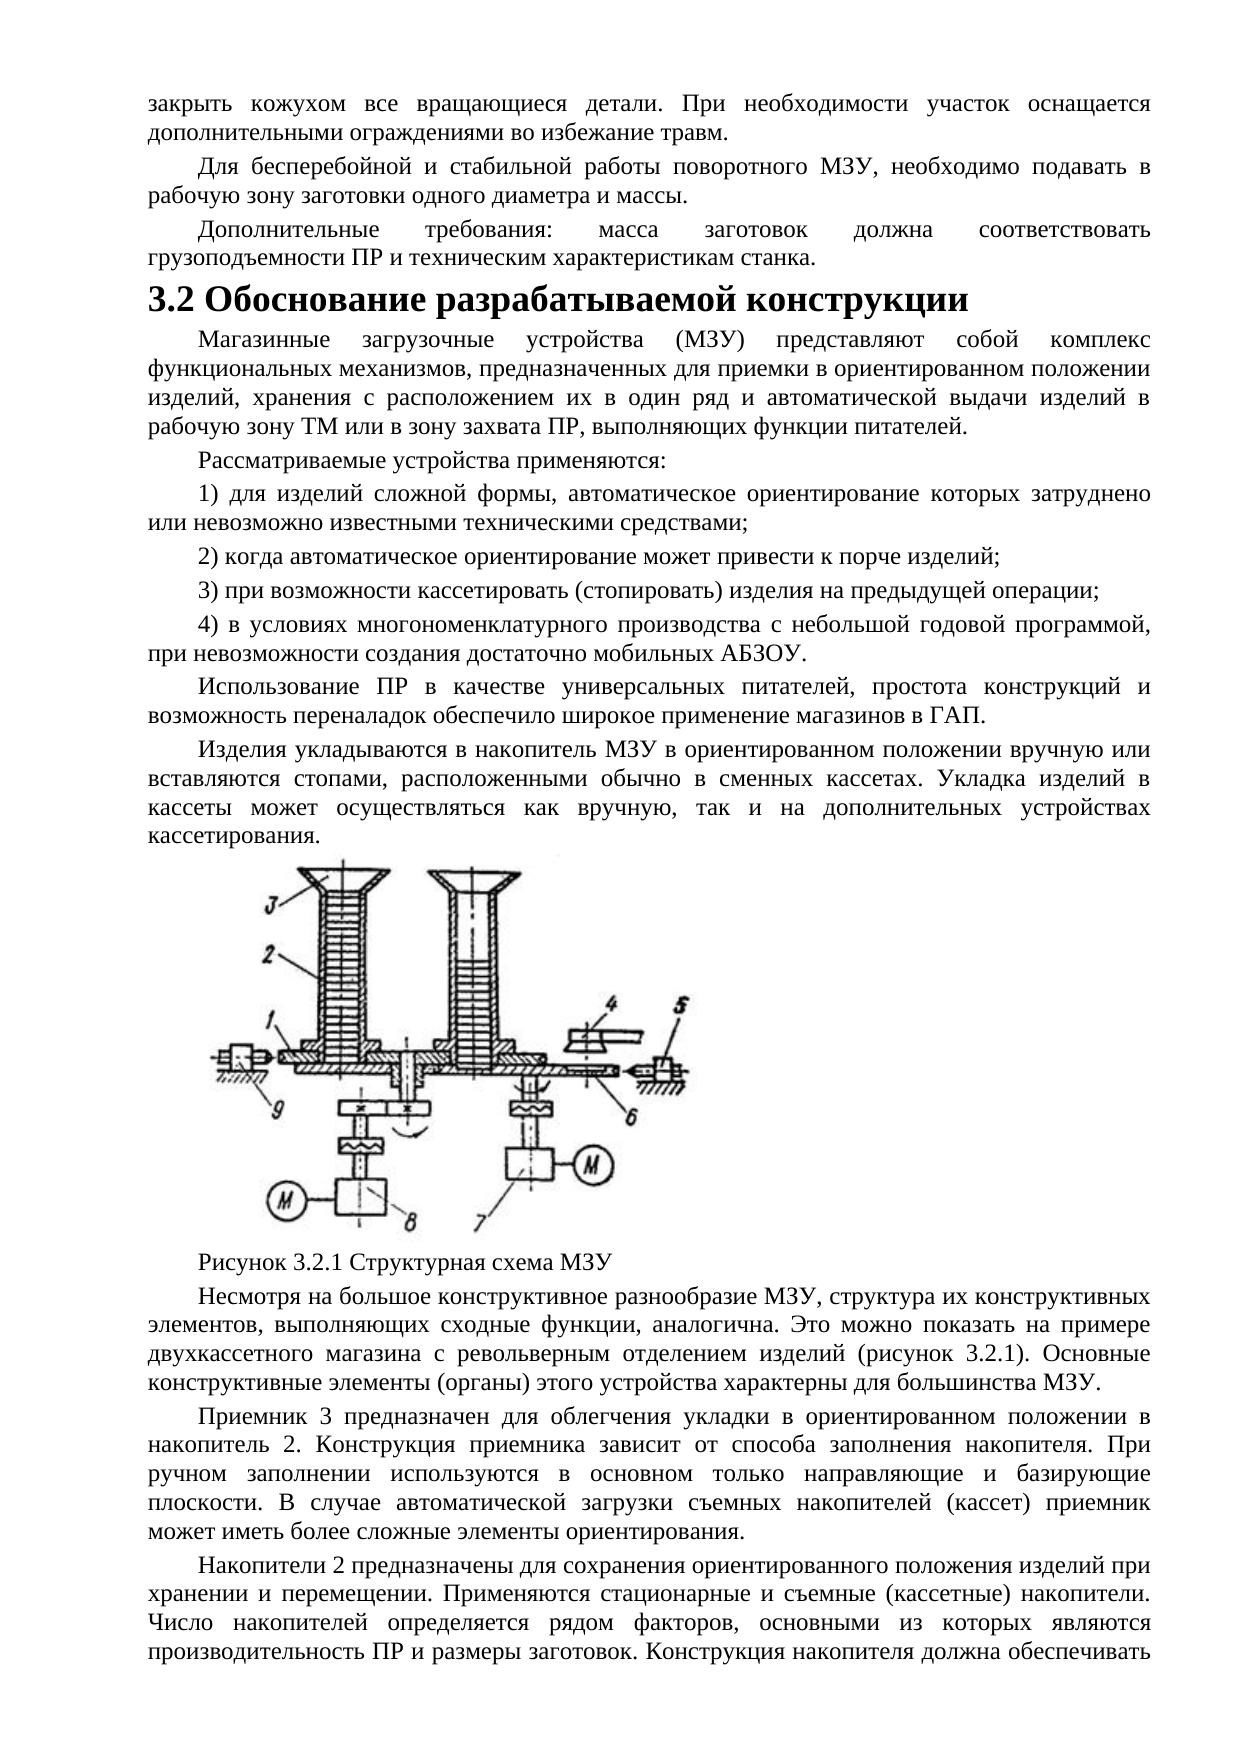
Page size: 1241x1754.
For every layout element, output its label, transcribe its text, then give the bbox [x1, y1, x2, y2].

picture [197, 854, 701, 1242]
text 3) при возможности кассетировать (стопировать) изделия на предыдущей операции; [148, 575, 1152, 604]
text 2) когда автоматическое ориентирование может привести к порче изделий; [148, 541, 1152, 570]
text Дополнительные требования: масса заготовок должна соответствовать грузоподъемности ПР и техническим характеристикам станка. [148, 214, 1152, 271]
text Рисунок 3.2.1 Структурная схема МЗУ [148, 1247, 1152, 1276]
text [148, 88, 1152, 146]
text Использование ПР в качестве универсальных питателей, простота конструкций и возможность переналадок обеспечило широкое применение магазинов в ГАП. [148, 671, 1152, 729]
text Рассматриваемые устройства применяются: [148, 445, 1152, 473]
text Приемник 3 предназначен для облегчения укладки в ориентированном положении в накопитель 2. Конструкция приемника зависит от способа заполнения накопителя. При ручном заполнении используются в основном только направляющие и базирующие плоскости. В случае автоматической загрузки съемных накопителей (кассет) приемник может иметь более сложные элементы ориентирования. [148, 1401, 1152, 1544]
text 1) для изделий сложной формы, автоматическое ориентирование которых затруднено или невозможно известными техническими средствами; [148, 478, 1152, 536]
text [148, 1550, 1152, 1665]
text Для бесперебойной и стабильной работы поворотного МЗУ, необходимо подавать в рабочую зону заготовки одного диаметра и массы. [148, 151, 1152, 209]
text Магазинные загрузочные устройства (МЗУ) представляют собой комплекс функциональных механизмов, предназначенных для приемки в ориентированном положении изделий, хранения с расположением их в один ряд и автоматической выдачи изделий в рабочую зону ТМ или в зону захвата ПР, выполняющих функции питателей. [148, 324, 1152, 439]
subtitle 3.2 Обоснование разрабатываемой конструкции [148, 276, 1152, 319]
text Изделия укладываются в накопитель МЗУ в ориентированном положении вручную или вставляются стопами, расположенными обычно в сменных кассетах. Укладка изделий в кассеты может осуществляться как вручную, так и на дополнительных устройствах кассетирования. [148, 734, 1152, 849]
text Несмотря на большое конструктивное разнообразие МЗУ, структура их конструктивных элементов, выполняющих сходные функции, аналогична. Это можно показать на примере двухкассетного магазина с револьверным отделением изделий (рисунок 3.2.1). Основные конструктивные элементы (органы) этого устройства характерны для большинства МЗУ. [148, 1281, 1152, 1396]
text 4) в условиях многономенклатурного производства с небольшой годовой программой, при невозможности создания достаточно мобильных АБЗОУ. [148, 609, 1152, 666]
